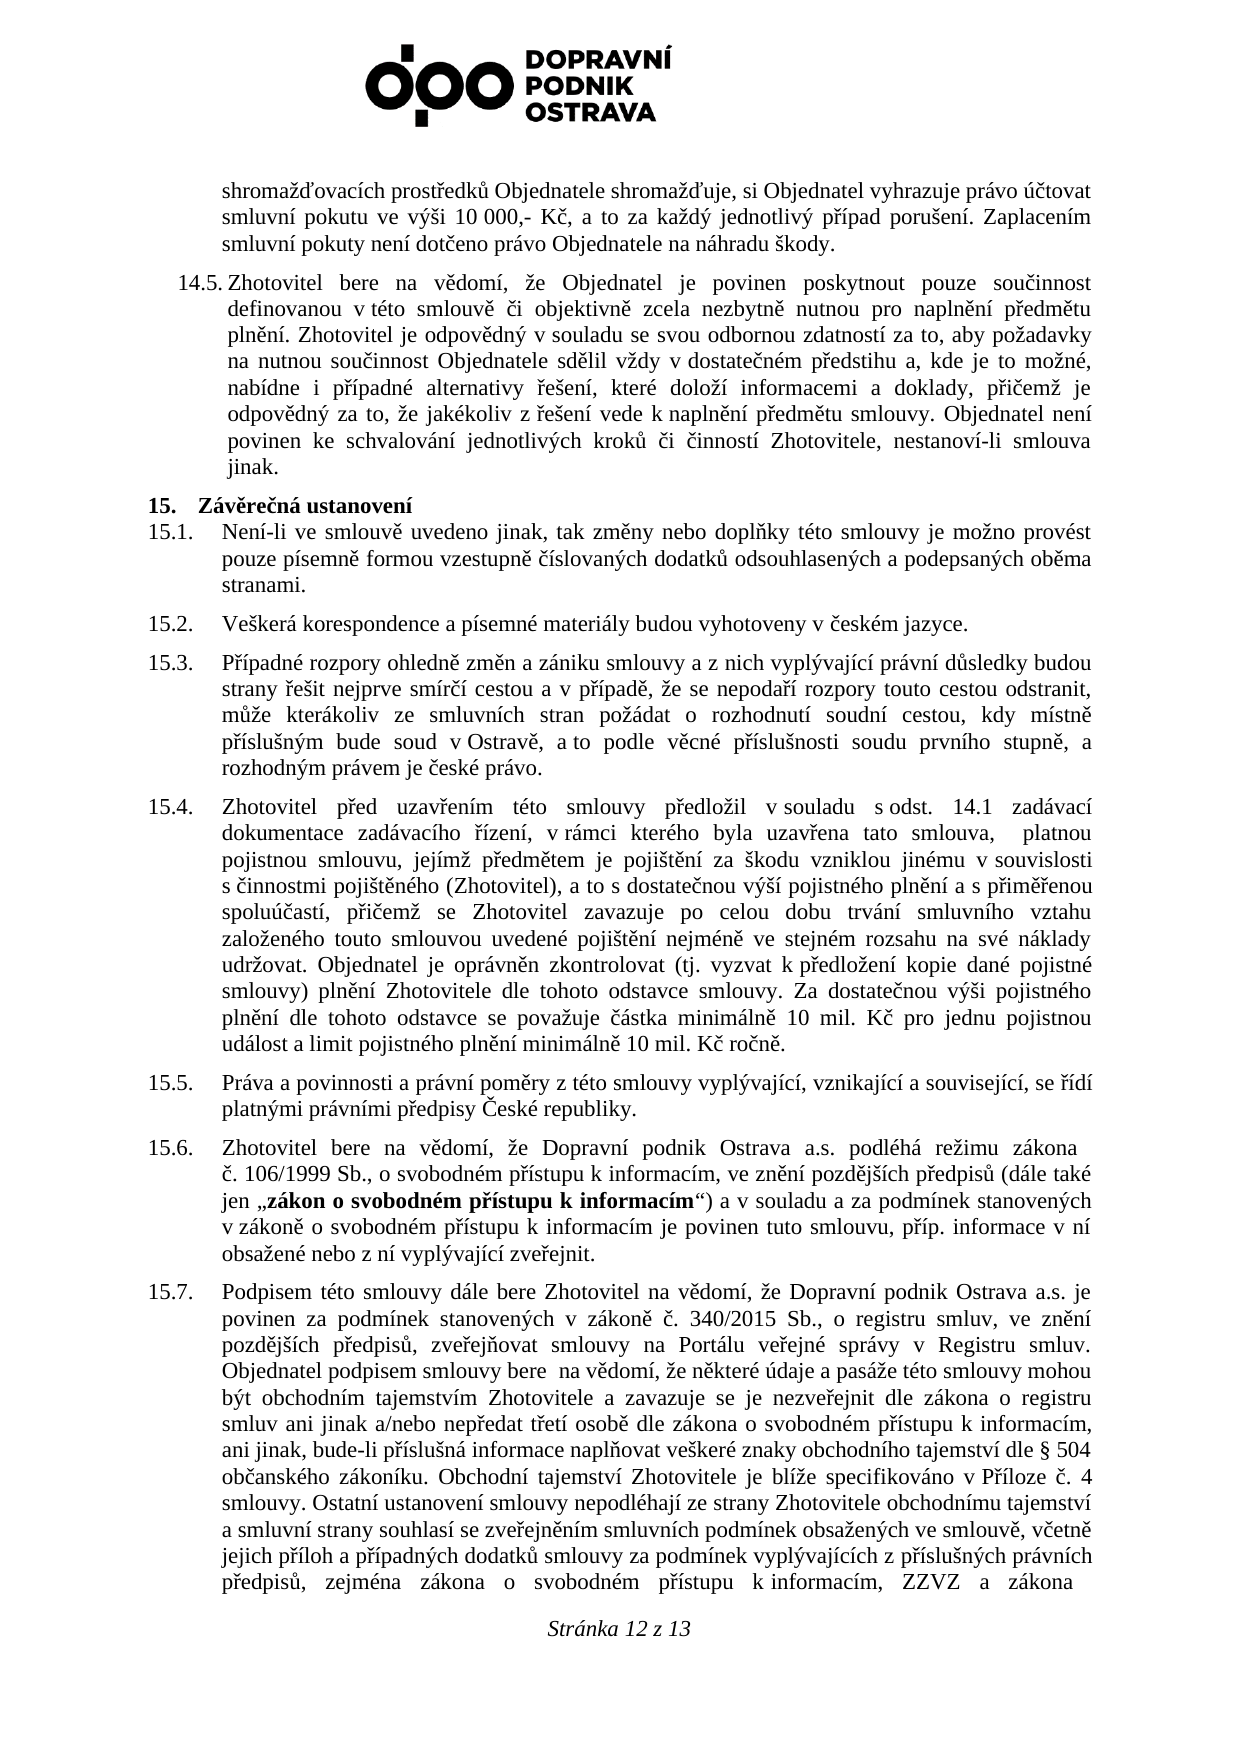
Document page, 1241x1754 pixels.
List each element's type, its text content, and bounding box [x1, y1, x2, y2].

list Není-li ve smlouvě uvedeno jinak, tak změny nebo doplňky této smlouvy je možno provést pouze písemně formou vzestupně číslovaných dodatků odsouhlasených a podepsaných oběma stranami. [148, 518, 1092, 597]
list Veškerá korespondence a písemné materiály budou vyhotoveny v českém jazyce. [148, 610, 1092, 636]
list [148, 177, 1092, 256]
list Případné rozpory ohledně změn a zániku smlouvy a z nich vyplývající právní důsledky budou strany řešit nejprve smírčí cestou a v případě, že se nepodaří rozpory touto cestou odstranit, může kterákoliv ze smluvních stran požádat o rozhodnutí soudní cestou, kdy místně příslušným bude soud v Ostravě, a to podle věcné příslušnosti soudu prvního stupně, a rozhodným právem je české právo. [148, 649, 1092, 780]
list Zhotovitel bere na vědomí, že Objednatel je povinen poskytnout pouze součinnost definovanou v této smlouvě či objektivně zcela nezbytně nutnou pro naplnění předmětu plnění. Zhotovitel je odpovědný v souladu se svou odbornou zdatností za to, aby požadavky na nutnou součinnost Objednatele sdělil vždy v dostatečném předstihu a, kde je to možné, nabídne i případné alternativy řešení, které doloží informacemi a doklady, přičemž je odpovědný za to, že jakékoliv z řešení vede k naplnění předmětu smlouvy. Objednatel není povinen ke schvalování jednotlivých kroků či činností Zhotovitele, nestanoví-li smlouva jinak. [177, 268, 1092, 479]
list Zhotovitel před uzavřením této smlouvy předložil v souladu s odst. 14.1 zadávací dokumentace zadávacího řízení, v rámci kterého byla uzavřena tato smlouva, platnou pojistnou smlouvu, jejímž předmětem je pojištění za škodu vzniklou jinému v souvislosti s činnostmi pojištěného (Zhotovitel), a to s dostatečnou výší pojistného plnění a s přiměřenou spoluúčastí, přičemž se Zhotovitel zavazuje po celou dobu trvání smluvního vztahu založeného touto smlouvou uvedené pojištění nejméně ve stejném rozsahu na své náklady udržovat. Objednatel je oprávněn zkontrolovat (tj. vyzvat k předložení kopie dané pojistné smlouvy) plnění Zhotovitele dle tohoto odstavce smlouvy. Za dostatečnou výši pojistného plnění dle tohoto odstavce se považuje částka minimálně 10 mil. Kč pro jednu pojistnou událost a limit pojistného plnění minimálně 10 mil. Kč ročně. [148, 793, 1092, 1056]
list Zhotovitel bere na vědomí, že Dopravní podnik Ostrava a.s. podléhá režimu zákona č. 106/1999 Sb., o svobodném přístupu k informacím, ve znění pozdějších předpisů (dále také jen „zákon o svobodném přístupu k informacím“) a v souladu a za podmínek stanovených v zákoně o svobodném přístupu k informacím je povinen tuto smlouvu, příp. informace v ní obsažené nebo z ní vyplývající zveřejnit. [148, 1134, 1092, 1266]
picture [365, 44, 673, 127]
list Závěrečná ustanovení [148, 492, 1092, 518]
list Práva a povinnosti a právní poměry z této smlouvy vyplývající, vznikající a související, se řídí platnými právními předpisy České republiky. [148, 1069, 1092, 1122]
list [148, 1278, 1092, 1595]
